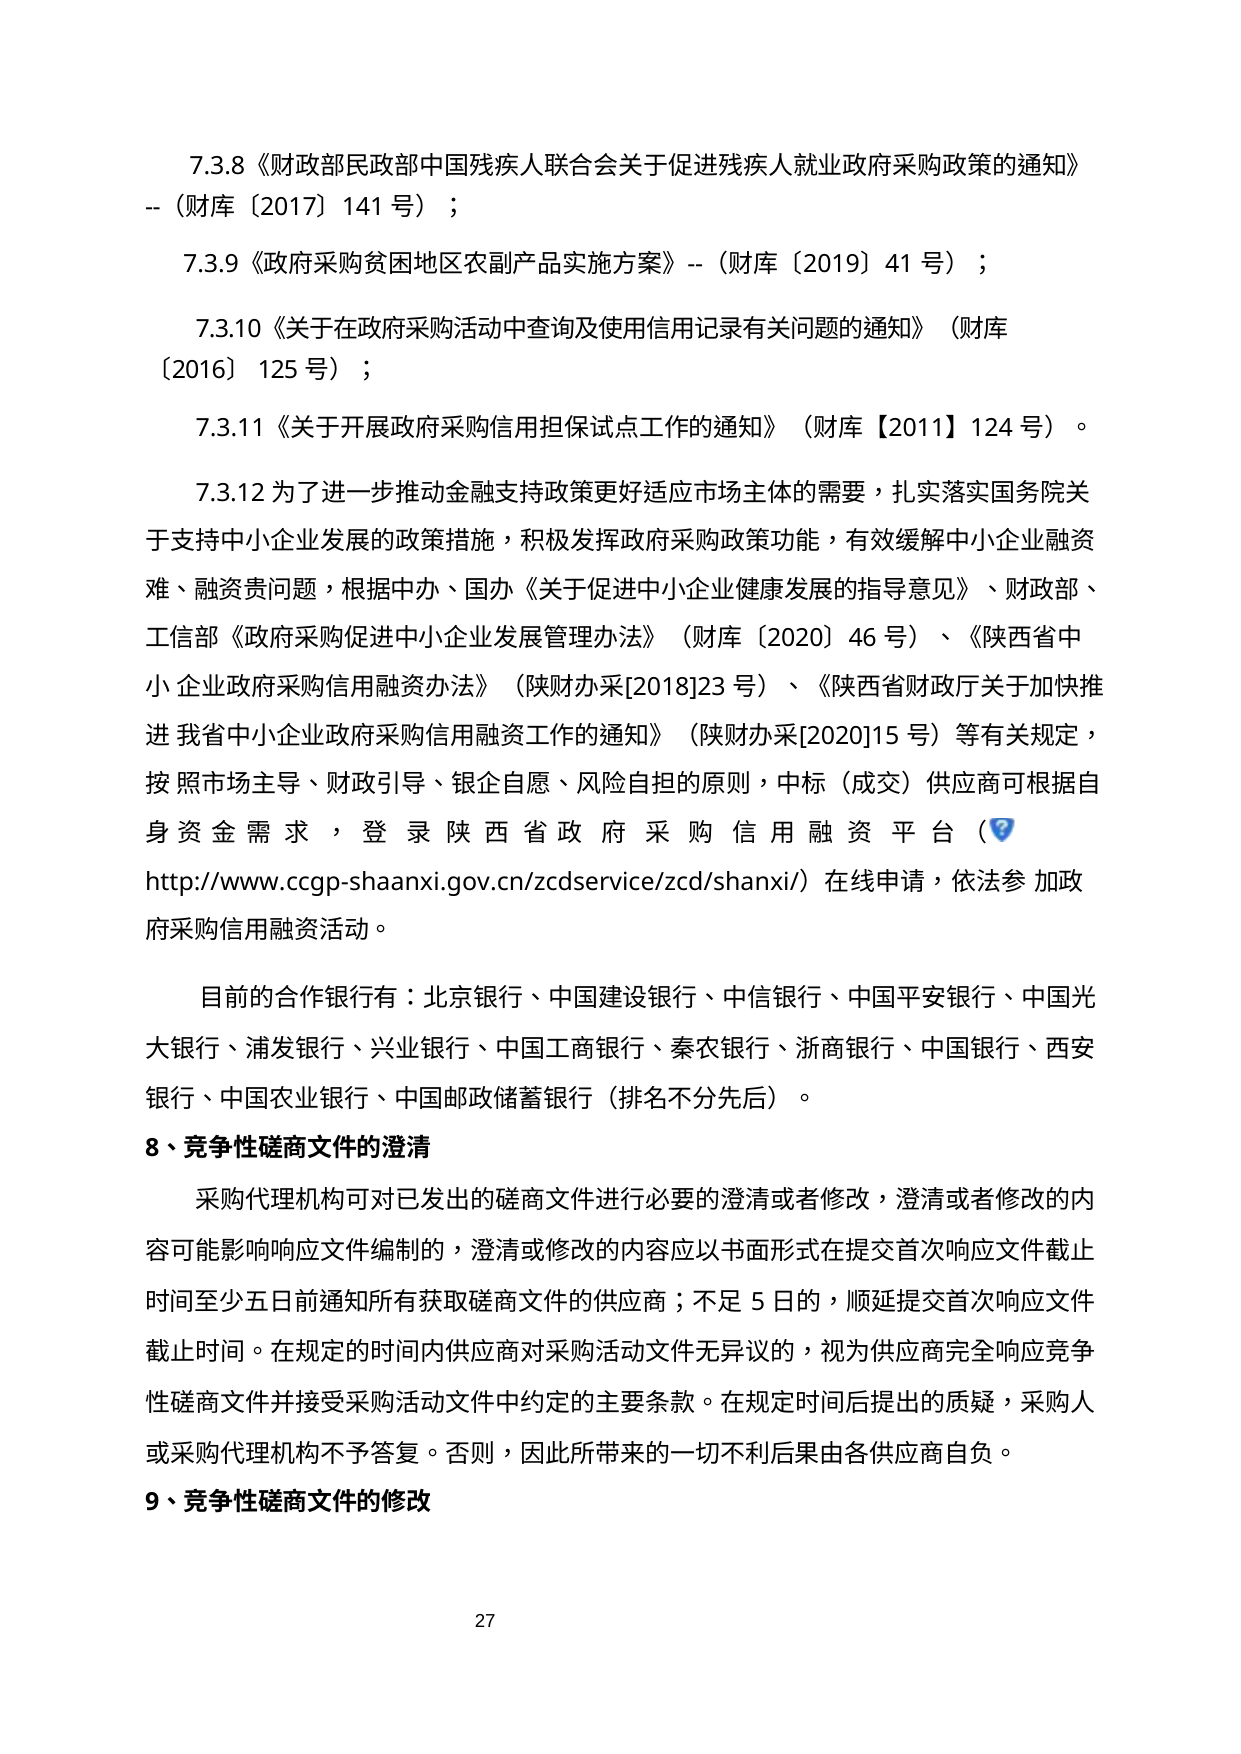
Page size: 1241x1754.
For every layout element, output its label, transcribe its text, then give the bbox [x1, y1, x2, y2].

text 7.3.9《政府采购贫困地区农副产品实施方案》--（财库〔2019〕41 号）； [183, 248, 1105, 279]
text 7.3.8《财政部民政部中国残疾人联合会关于促进残疾人就业政府采购政策的通知》 --（财库〔2017〕141 号）； [145, 148, 1099, 223]
picture [987, 818, 1019, 842]
text 采购代理机构可对已发出的磋商文件进行必要的澄清或者修改，澄清或者修改的内 容可能影响响应文件编制的，澄清或修改的内容应以书面形式在提交首次响应文件截止 时间至少五日前通知所有获取磋商文件的供应商；不足 5 日的，顺延提交首次响应文件 截止时间。在规定的时间内供应商对采购活动文件无异议的，视为供应商完全响应竞争 性磋商文件并接受采购活动文件中约定的主要条款。在规定时间后提出的质疑，采购人 或采购代理机构不予答复。否则，因此所带来的一切不利后果由各供应商自负。 [145, 1182, 1096, 1469]
text 目前的合作银行有：北京银行、中国建设银行、中信银行、中国平安银行、中国光 大银行、浦发银行、兴业银行、中国工商银行、秦农银行、浙商银行、中国银行、西安 银行、中国农业银行、中国邮政储蓄银行（排名不分先后）。 [145, 979, 1096, 1115]
text 9、竞争性磋商文件的修改 [145, 1486, 1105, 1517]
text 7.3.10《关于在政府采购活动中查询及使用信用记录有关问题的通知》（财库〔2016〕 125 号）； [147, 311, 1104, 386]
text 7.3.12 为了进一步推动金融支持政策更好适应市场主体的需要，扎实落实国务院关 于支持中小企业发展的政策措施，积极发挥政府采购政策功能，有效缓解中小企业融资 难、融资贵问题，根据中办、国办《关于促进中小企业健康发展的指导意见》、财政部、 工信部《政府采购促进中小企业发展管理办法》（财库〔2020〕46 号）、《陕西省中小 企业政府采购信用融资办法》（陕财办采[2018]23 号）、《陕西省财政厅关于加快推进 我省中小企业政府采购信用融资工作的通知》（陕财办采[2020]15 号）等有关规定，按 照市场主导、财政引导、银企自愿、风险自担的原则，中标（成交）供应商可根据自身 资 金 需 求 ， 登 录 陕 西 省 政 府 采 购 信 用 融 资 平 台 （http://www.ccgp-shaanxi.gov.cn/zcdservice/zcd/shanxi/）在线申请，依法参 加政府采购信用融资活动。 [145, 474, 1105, 946]
text 8、竞争性磋商文件的澄清 [145, 1132, 1105, 1163]
text 7.3.11《关于开展政府采购信用担保试点工作的通知》（财库【2011】124 号）。 [195, 411, 1105, 442]
